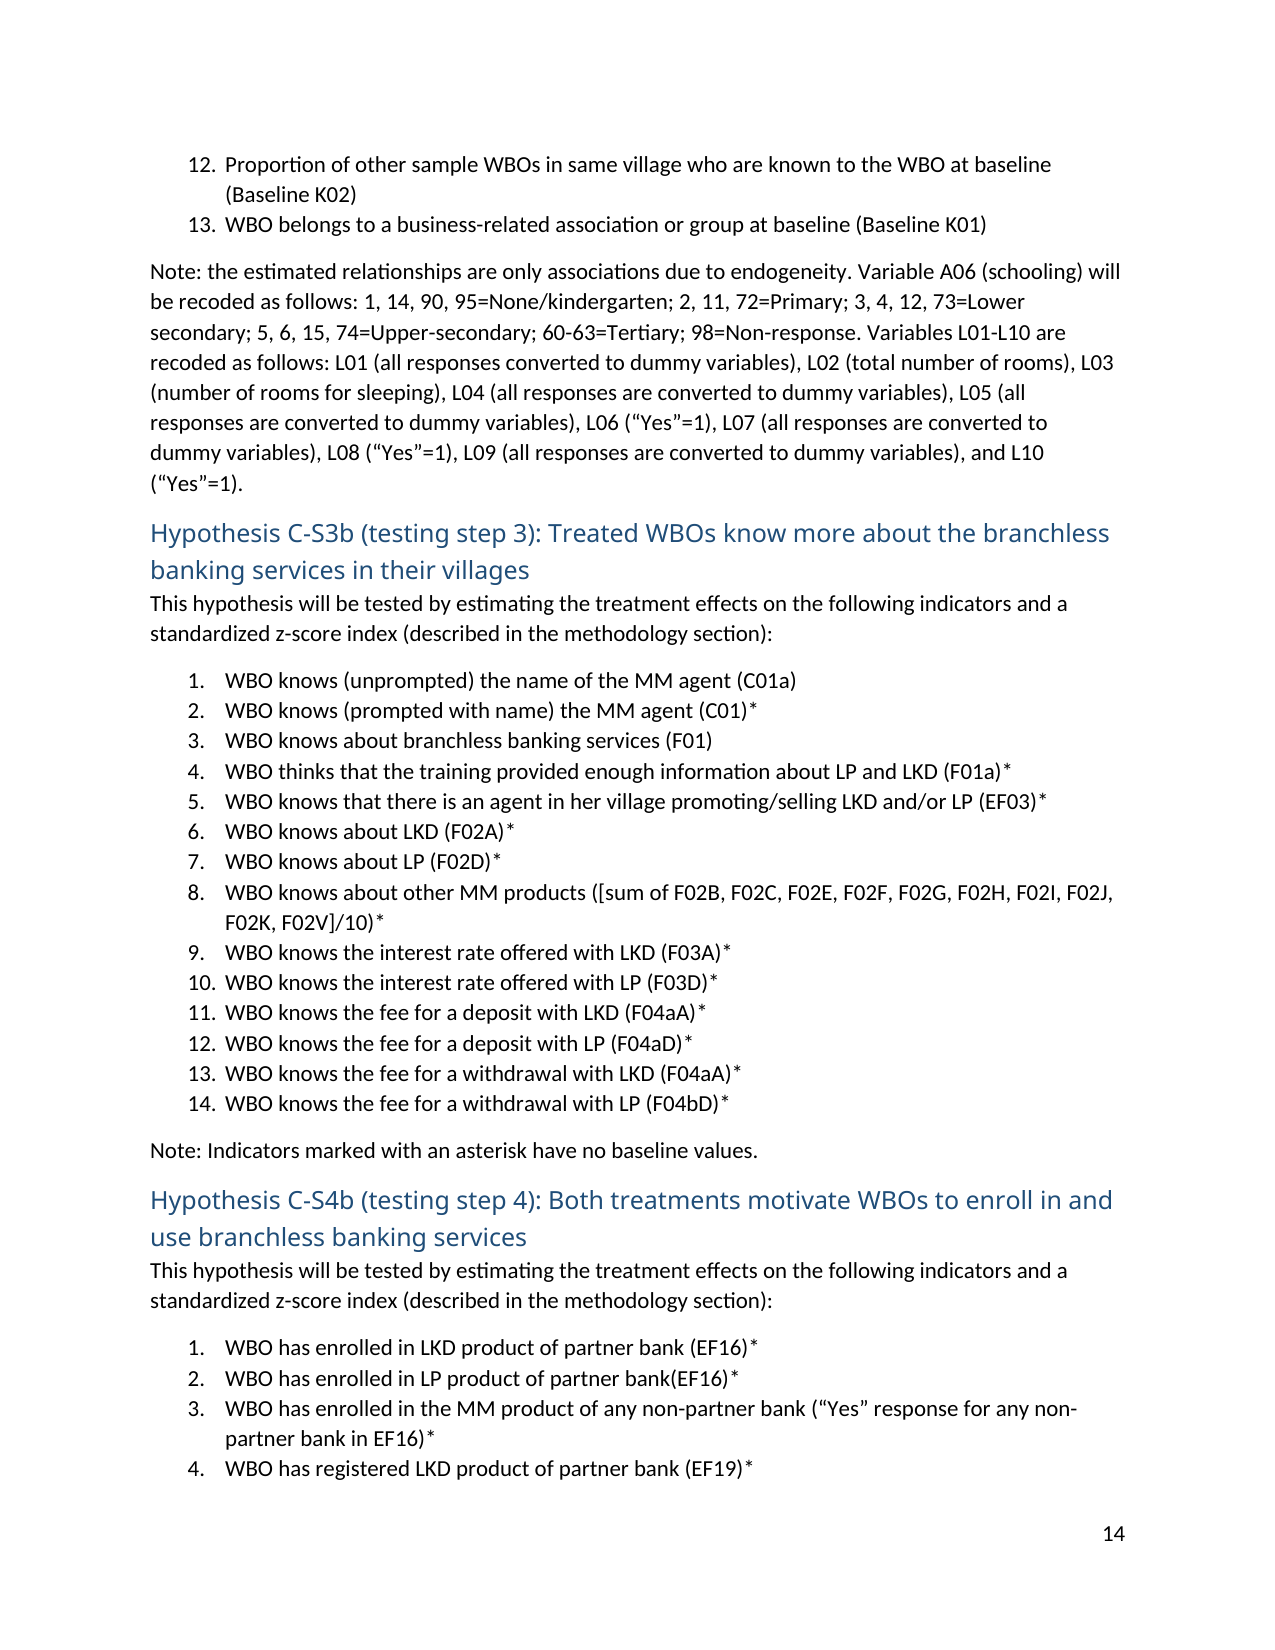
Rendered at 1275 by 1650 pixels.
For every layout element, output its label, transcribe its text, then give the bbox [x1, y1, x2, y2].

list WBO knows about other MM products ([sum of F02B, F02C, F02E, F02F, F02G, F02H, F02I, F02J, F02K, F02V]/10)* [187, 878, 1125, 936]
list WBO knows the interest rate offered with LP (F03D)* [187, 968, 1125, 996]
list WBO has enrolled in LP product of partner bank(EF16)* [187, 1364, 1125, 1392]
list WBO knows (unprompted) the name of the MM agent (C01a) [187, 666, 1125, 694]
list WBO knows about branchless banking services (F01) [187, 727, 1125, 755]
text This hypothesis will be tested by estimating the treatment effects on the following indicators and a standardized z-score index (described in the methodology section): [150, 589, 1125, 647]
text This hypothesis will be tested by estimating the treatment effects on the following indicators and a standardized z-score index (described in the methodology section): [150, 1256, 1125, 1315]
subtitle Hypothesis C-S4b (testing step 4): Both treatments motivate WBOs to enroll in and use branchless banking services [150, 1183, 1125, 1254]
list WBO knows the interest rate offered with LKD (F03A)* [187, 938, 1125, 966]
list Proportion of other sample WBOs in same village who are known to the WBO at baseline (Baseline K02) [187, 150, 1125, 208]
list WBO knows the fee for a withdrawal with LKD (F04aA)* [187, 1059, 1125, 1087]
subtitle Hypothesis C-S3b (testing step 3): Treated WBOs know more about the branchless banking services in their villages [150, 516, 1125, 586]
text Note: Indicators marked with an asterisk have no baseline values. [150, 1136, 1125, 1164]
list WBO has registered LKD product of partner bank (EF19)* [187, 1454, 1125, 1482]
list WBO knows (prompted with name) the MM agent (C01)* [187, 696, 1125, 724]
list WBO knows the fee for a deposit with LKD (F04aA)* [187, 998, 1125, 1027]
text Note: the estimated relationships are only associations due to endogeneity. Variable A06 (schooling) will be recoded as follows: 1, 14, 90, 95=None/kindergarten; 2, 11, 72=Primary; 3, 4, 12, 73=Lower secondary; 5, 6, 15, 74=Upper-secondary; 60-63=Tertiary; 98=Non-response. Variables L01-L10 are recoded as follows: L01 (all responses converted to dummy variables), L02 (total number of rooms), L03 (number of rooms for sleeping), L04 (all responses are converted to dummy variables), L05 (all responses are converted to dummy variables), L06 (“Yes”=1), L07 (all responses are converted to dummy variables), L08 (“Yes”=1), L09 (all responses are converted to dummy variables), and L10 (“Yes”=1). [150, 257, 1125, 497]
list WBO knows about LKD (F02A)* [187, 817, 1125, 845]
list WBO knows the fee for a withdrawal with LP (F04bD)* [187, 1089, 1125, 1117]
list WBO knows that there is an agent in her village promoting/selling LKD and/or LP (EF03)* [187, 787, 1125, 815]
list WBO has enrolled in LKD product of partner bank (EF16)* [187, 1333, 1125, 1362]
list WBO knows the fee for a deposit with LP (F04aD)* [187, 1029, 1125, 1057]
list WBO knows about LP (F02D)* [187, 847, 1125, 876]
list WBO belongs to a business-related association or group at baseline (Baseline K01) [187, 210, 1125, 238]
list WBO has enrolled in the MM product of any non-partner bank (“Yes” response for any non-partner bank in EF16)* [187, 1394, 1125, 1452]
list WBO thinks that the training provided enough information about LP and LKD (F01a)* [187, 757, 1125, 785]
